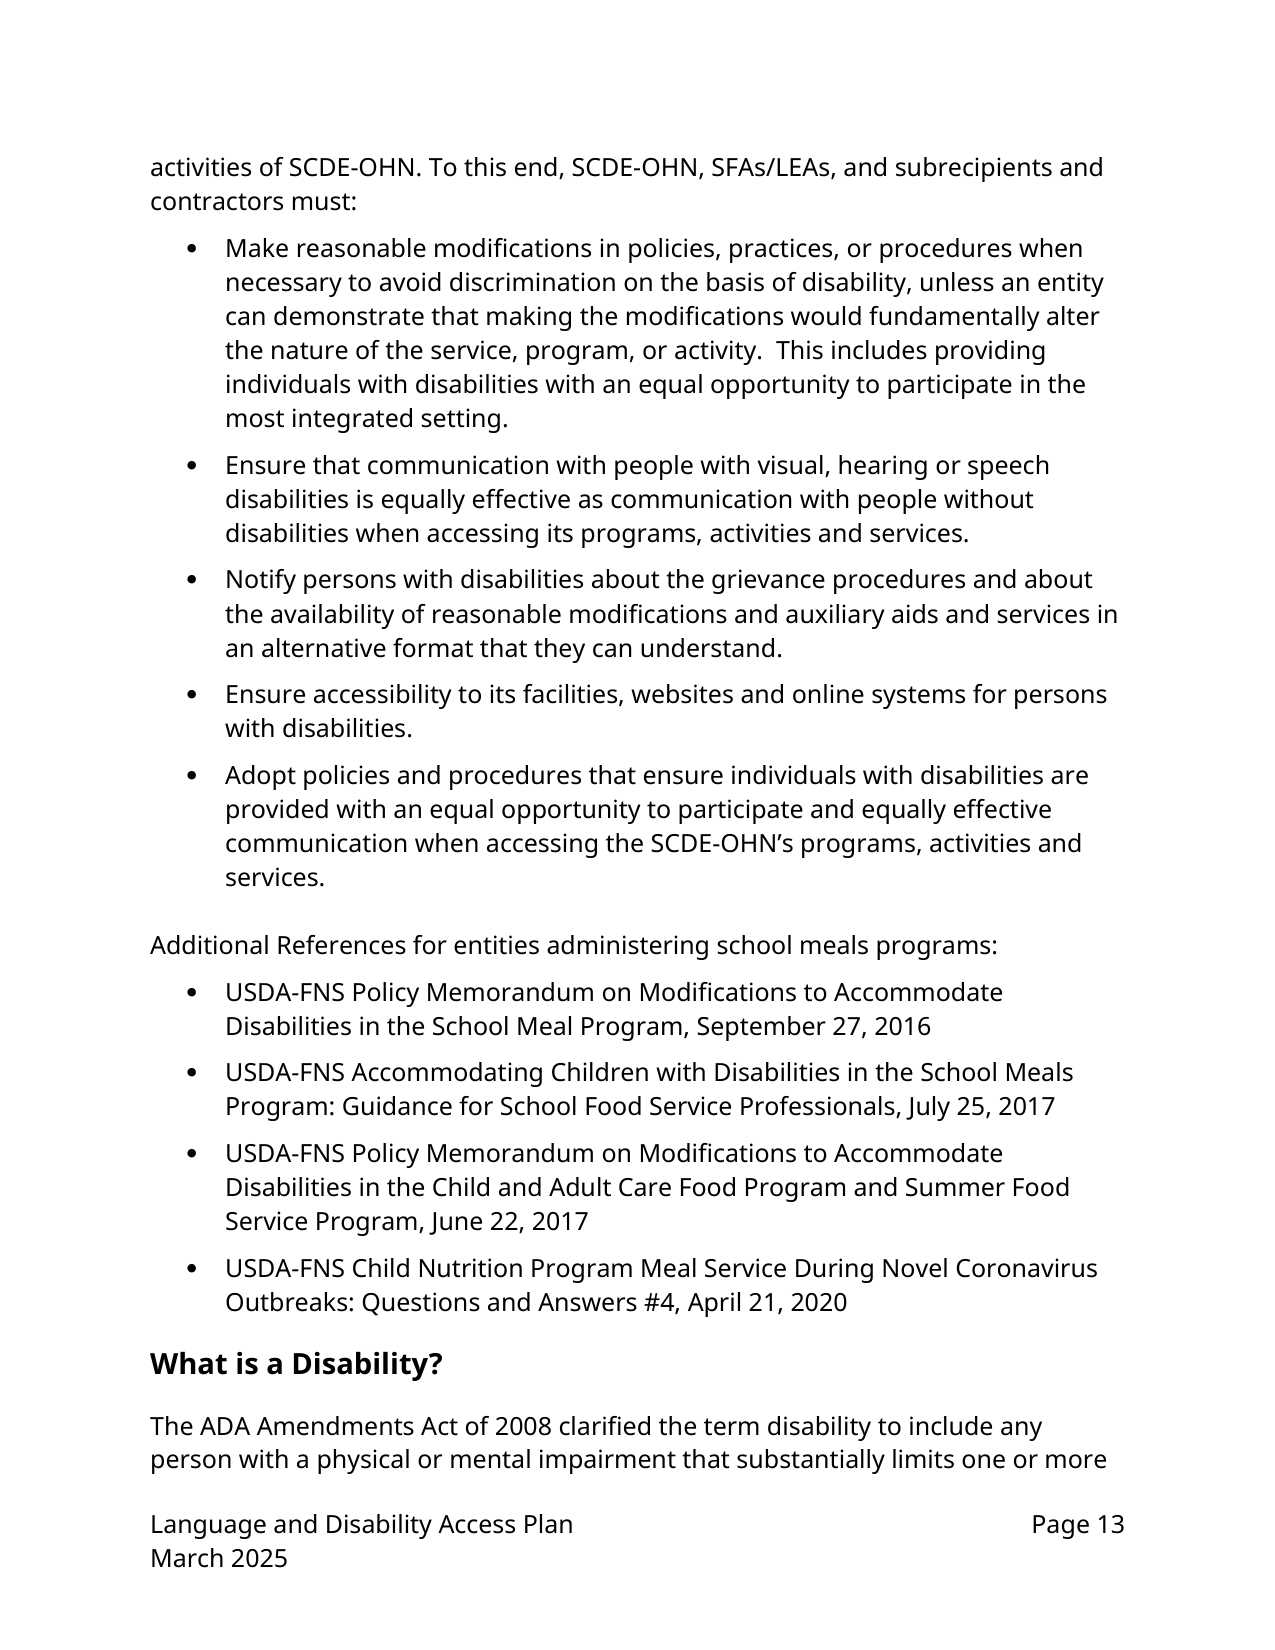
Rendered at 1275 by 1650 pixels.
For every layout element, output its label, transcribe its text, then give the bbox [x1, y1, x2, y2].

list USDA-FNS Policy Memorandum on Modifications to Accommodate Disabilities in the Child and Adult Care Food Program and Summer Food Service Program, June 22, 2017 [187, 1136, 1125, 1238]
list Notify persons with disabilities about the grievance procedures and about the availability of reasonable modifications and auxiliary aids and services in an alternative format that they can understand. [187, 562, 1125, 664]
list USDA-FNS Accommodating Children with Disabilities in the School Meals Program: Guidance for School Food Service Professionals, July 25, 2017 [187, 1055, 1125, 1123]
list Ensure accessibility to its facilities, websites and online systems for persons with disabilities. [187, 677, 1125, 745]
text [150, 150, 1125, 218]
text Additional References for entities administering school meals programs: [150, 928, 1125, 962]
list Ensure that communication with people with visual, hearing or speech disabilities is equally effective as communication with people without disabilities when accessing its programs, activities and services. [187, 447, 1125, 550]
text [150, 1408, 1125, 1476]
text What is a Disability? [150, 1343, 1125, 1383]
list USDA-FNS Child Nutrition Program Meal Service During Novel Coronavirus Outbreaks: Questions and Answers #4, April 21, 2020 [187, 1250, 1125, 1318]
list Make reasonable modifications in policies, practices, or procedures when necessary to avoid discrimination on the basis of disability, unless an entity can demonstrate that making the modifications would fundamentally alter the nature of the service, program, or activity. This includes providing individuals with disabilities with an equal opportunity to participate in the most integrated setting. [187, 231, 1125, 435]
list USDA-FNS Policy Memorandum on Modifications to Accommodate Disabilities in the School Meal Program, September 27, 2016 [187, 974, 1125, 1042]
list Adopt policies and procedures that ensure individuals with disabilities are provided with an equal opportunity to participate and equally effective communication when accessing the SCDE-OHN’s programs, activities and services. [187, 757, 1125, 894]
